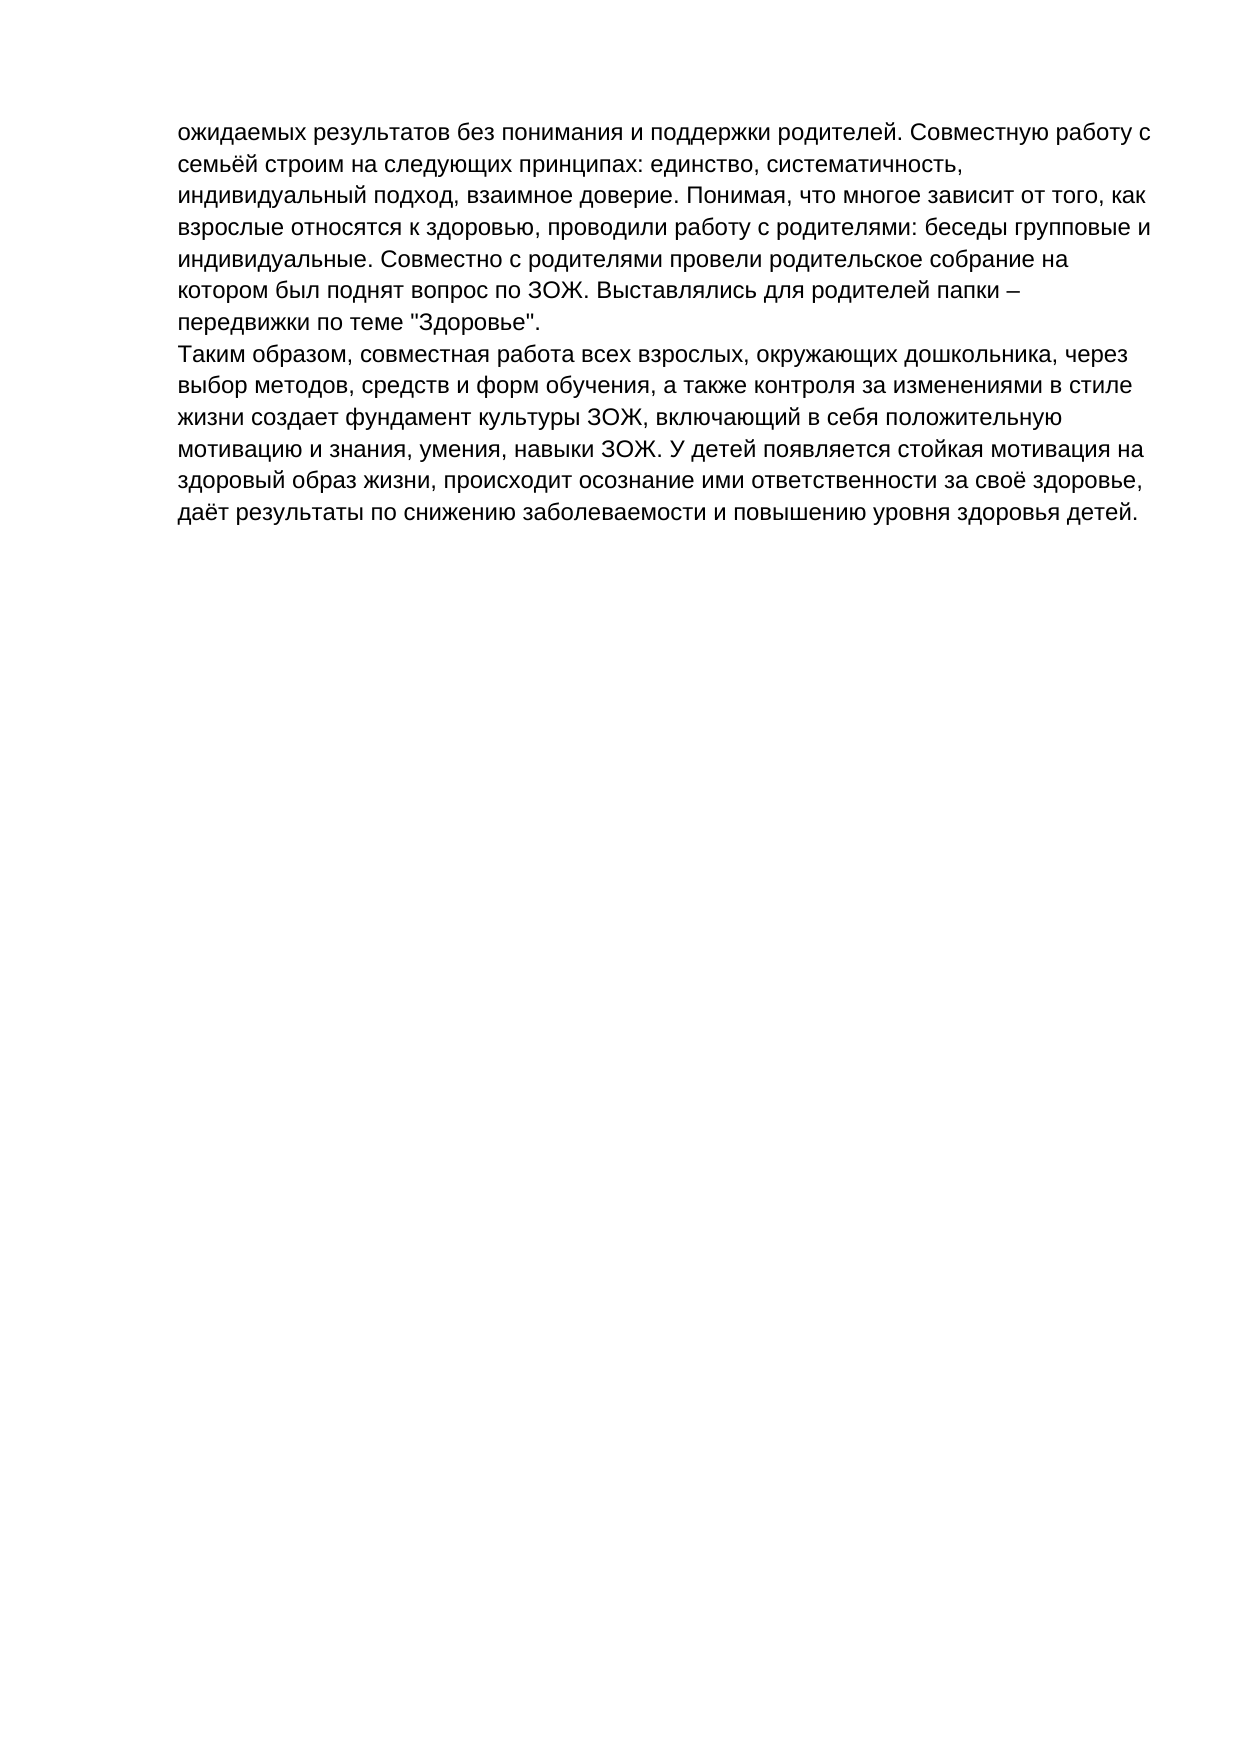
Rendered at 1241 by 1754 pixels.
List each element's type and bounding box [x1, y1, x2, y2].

text [177, 118, 1152, 526]
